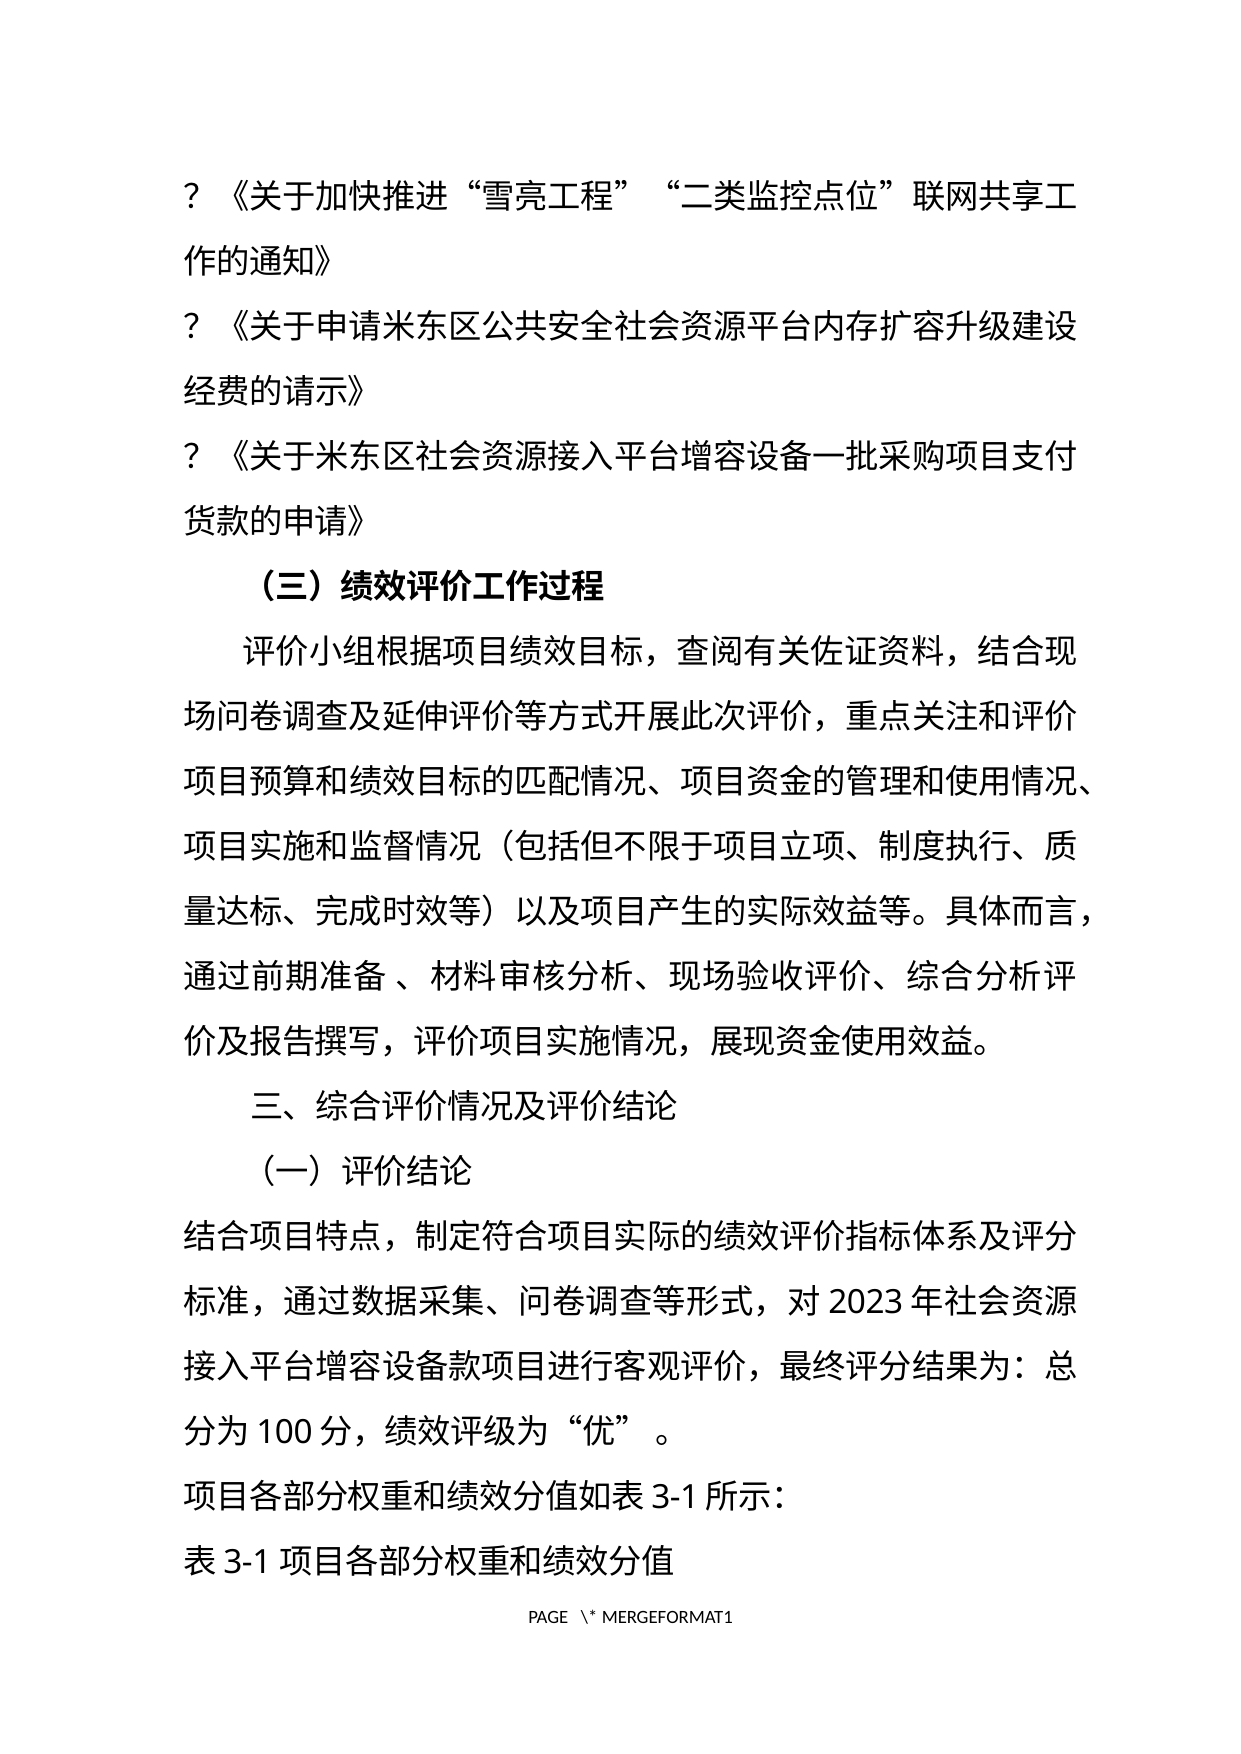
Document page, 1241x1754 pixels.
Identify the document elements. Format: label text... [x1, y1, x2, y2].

text 三、综合评价情况及评价结论 [183, 1072, 1078, 1137]
text （三）绩效评价工作过程 [183, 552, 1078, 617]
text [183, 1137, 1078, 1592]
text 评价小组根据项目绩效目标，查阅有关佐证资料，结合现场问卷调查及延伸评价等方式开展此次评价，重点关注和评价项目预算和绩效目标的匹配情况、项目资金的管理和使用情况、项目实施和监督情况（包括但不限于项目立项、制度执行、质量达标、完成时效等）以及项目产生的实际效益等。具体而言，通过前期准备 、材料审核分析、现场验收评价、综合分析评价及报告撰写，评价项目实施情况，展现资金使用效益。 [183, 617, 1078, 1072]
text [183, 162, 1078, 552]
